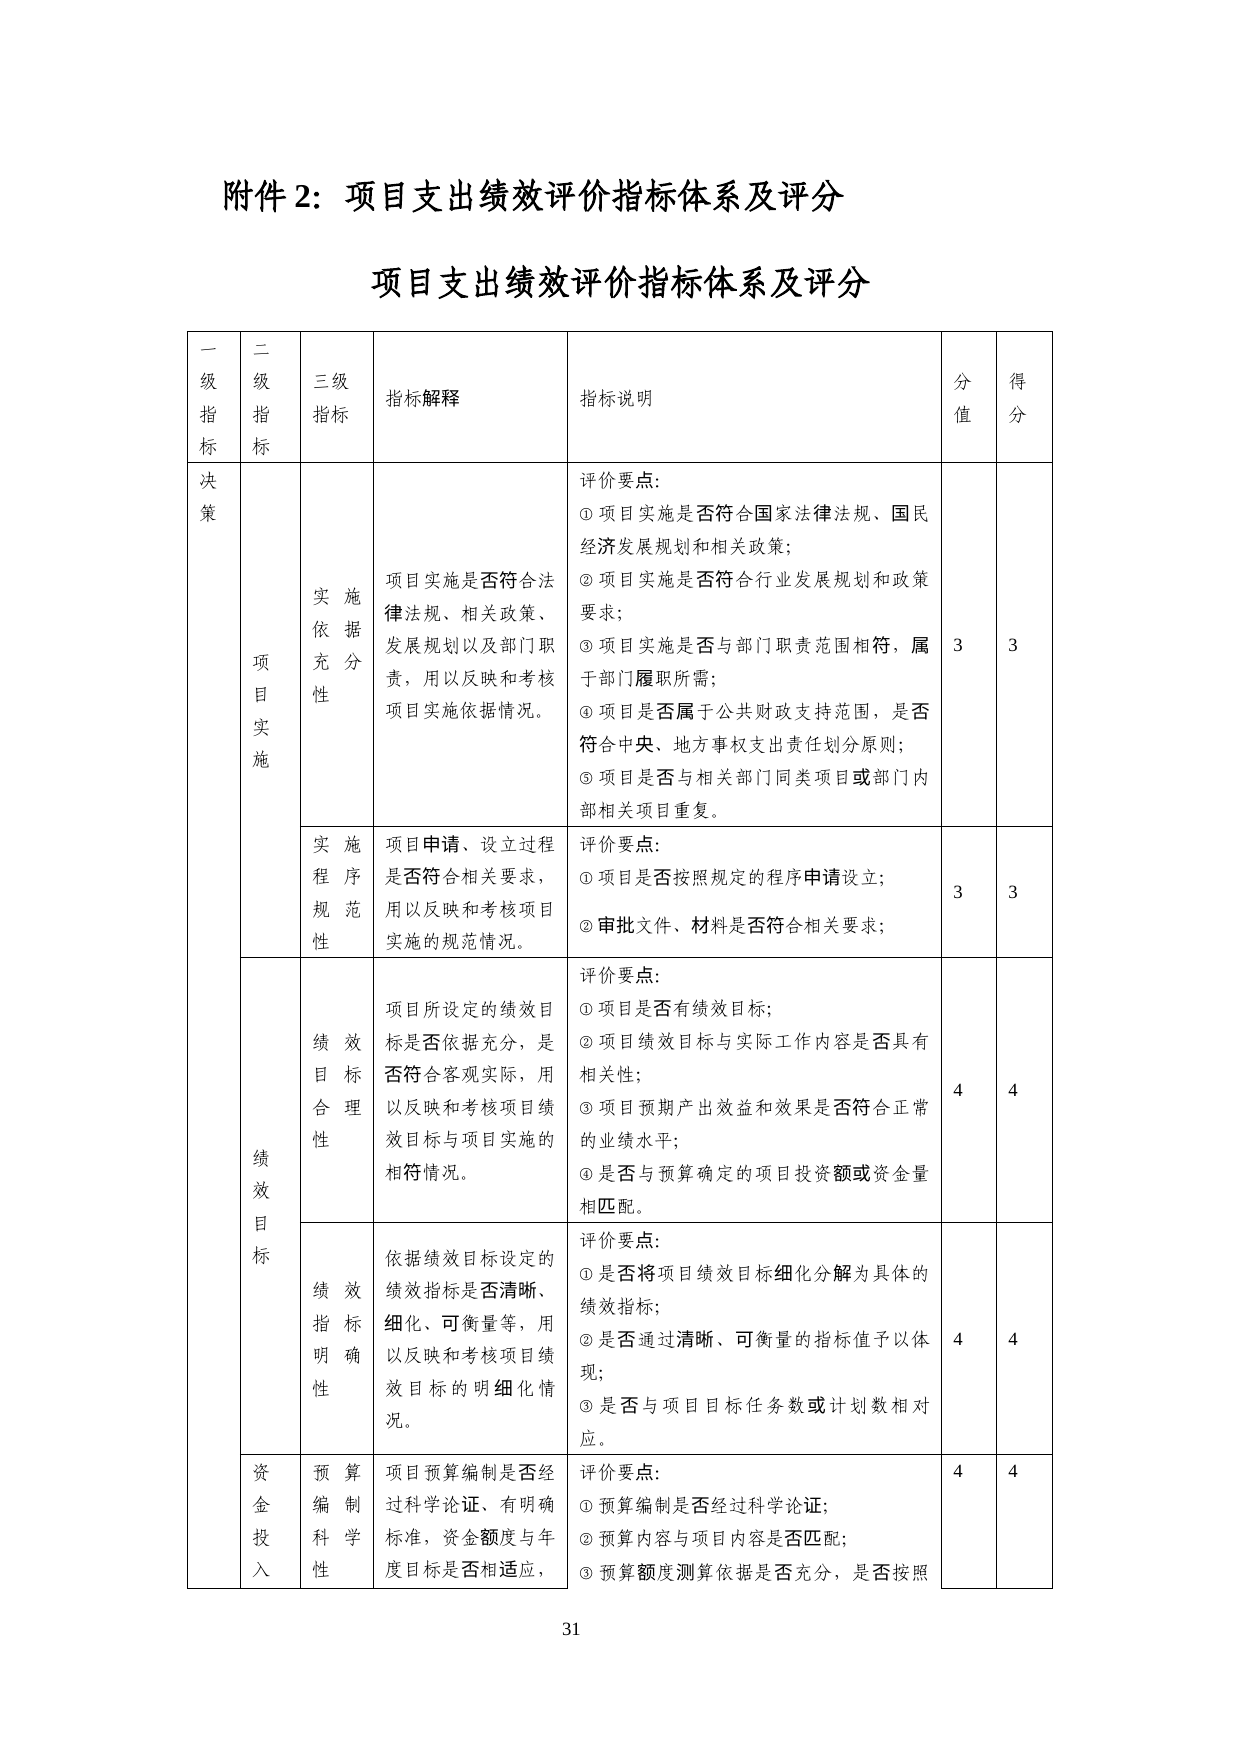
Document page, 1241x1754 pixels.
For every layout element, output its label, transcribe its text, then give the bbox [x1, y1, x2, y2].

table_cell 项目实施 [241, 463, 300, 957]
table_header 得分 [997, 332, 1052, 462]
table_cell 3 [997, 827, 1052, 957]
table_cell 实施依据充分性 [301, 463, 373, 826]
table_cell ①项目是否按照规定的程序申请设立； [568, 860, 941, 893]
table_cell 评价要点： [568, 958, 941, 991]
table_cell ①是否将项目绩效目标细化分解为具体的绩效指标； [568, 1256, 941, 1322]
table_cell ③项目实施是否与部门职责范围相符，属于部门履职所需； [568, 628, 941, 694]
table_cell 决策 [188, 463, 240, 1588]
table_header 指标说明 [568, 332, 941, 462]
table_cell ④项目是否属于公共财政支持范围，是否符合中央、地方事权支出责任划分原则； [568, 694, 941, 760]
table_cell 项目申请、设立过程是否符合相关要求，用以反映和考核项目实施的规范情况。 [374, 827, 567, 957]
table_cell ②项目实施是否符合行业发展规划和政策要求； [568, 562, 941, 628]
table_cell 预算编制科学性 [301, 1455, 373, 1588]
table_header 一级 指标 [188, 332, 240, 462]
table_cell 实施程序规范性 [301, 827, 373, 957]
table_cell ①预算编制是否经过科学论证； [568, 1488, 941, 1521]
table_cell 绩效指标明确性 [301, 1223, 373, 1454]
table_cell 3 [942, 827, 996, 957]
text 项目支出绩效评价指标体系及评分 [187, 247, 1053, 312]
table_cell ⑤项目是否与相关部门同类项目或部门内部相关项目重复。 [568, 760, 941, 826]
text 附件2：项目支出绩效评价指标体系及评分 [187, 162, 1053, 227]
table_cell 4 [942, 1223, 996, 1454]
table_cell ①项目是否有绩效目标； [568, 991, 941, 1024]
table_cell 资金投入 [241, 1455, 300, 1588]
table_cell 绩效目标 [241, 958, 300, 1454]
table_cell 项目预算编制是否经过科学论证、有明确标准，资金额度与年度目标是否相适应，用以反映和考核项目预算编制的科学性、合理性情况。 [374, 1455, 567, 1588]
table_cell 评价要点： [568, 1455, 941, 1487]
table_header 指标解释 [374, 332, 567, 462]
table_cell ②是否通过清晰、可衡量的指标值予以体现； [568, 1322, 941, 1388]
table_cell 项目所设定的绩效目标是否依据充分，是否符合客观实际，用以反映和考核项目绩效目标与项目实施的相符情况。 [374, 958, 567, 1222]
table_header 分值 [942, 332, 996, 462]
table_cell 3 [997, 463, 1052, 826]
table_cell 4 [997, 1223, 1052, 1454]
table_cell 项目实施是否符合法律法规、相关政策、发展规划以及部门职责，用以反映和考核项目实施依据情况。 [374, 463, 567, 826]
table_cell ②预算内容与项目内容是否匹配； [568, 1521, 941, 1554]
table_cell 评价要点： [568, 827, 941, 859]
table_header 三级 指标 [301, 332, 373, 462]
table_cell 4 [997, 958, 1052, 1222]
table_cell ②审批文件、材料是否符合相关要求； [568, 893, 941, 957]
table_cell 4 [997, 1455, 1052, 1588]
table_cell 4 [942, 1455, 996, 1588]
table_cell ④是否与预算确定的项目投资额或资金量相匹配。 [568, 1156, 941, 1222]
table_cell 评价要点： [568, 1223, 941, 1256]
table_cell 3 [942, 463, 996, 826]
table_cell 评价要点： [568, 463, 941, 496]
table_cell 4 [942, 958, 996, 1222]
table_cell ②项目绩效目标与实际工作内容是否具有相关性； [568, 1024, 941, 1090]
table_cell ③项目预期产出效益和效果是否符合正常的业绩水平； [568, 1090, 941, 1156]
table_cell ①项目实施是否符合国家法律法规、国民经济发展规划和相关政策； [568, 496, 941, 562]
table_cell 依据绩效目标设定的绩效指标是否清晰、细化、可衡量等，用以反映和考核项目绩效目标的明细化情况。 [374, 1223, 567, 1454]
table_header 二级指标 [241, 332, 300, 462]
table_cell ③是否与项目目标任务数或计划数相对应。 [568, 1388, 941, 1454]
table_cell 绩效目标合理性 [301, 958, 373, 1222]
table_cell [568, 1555, 941, 1588]
